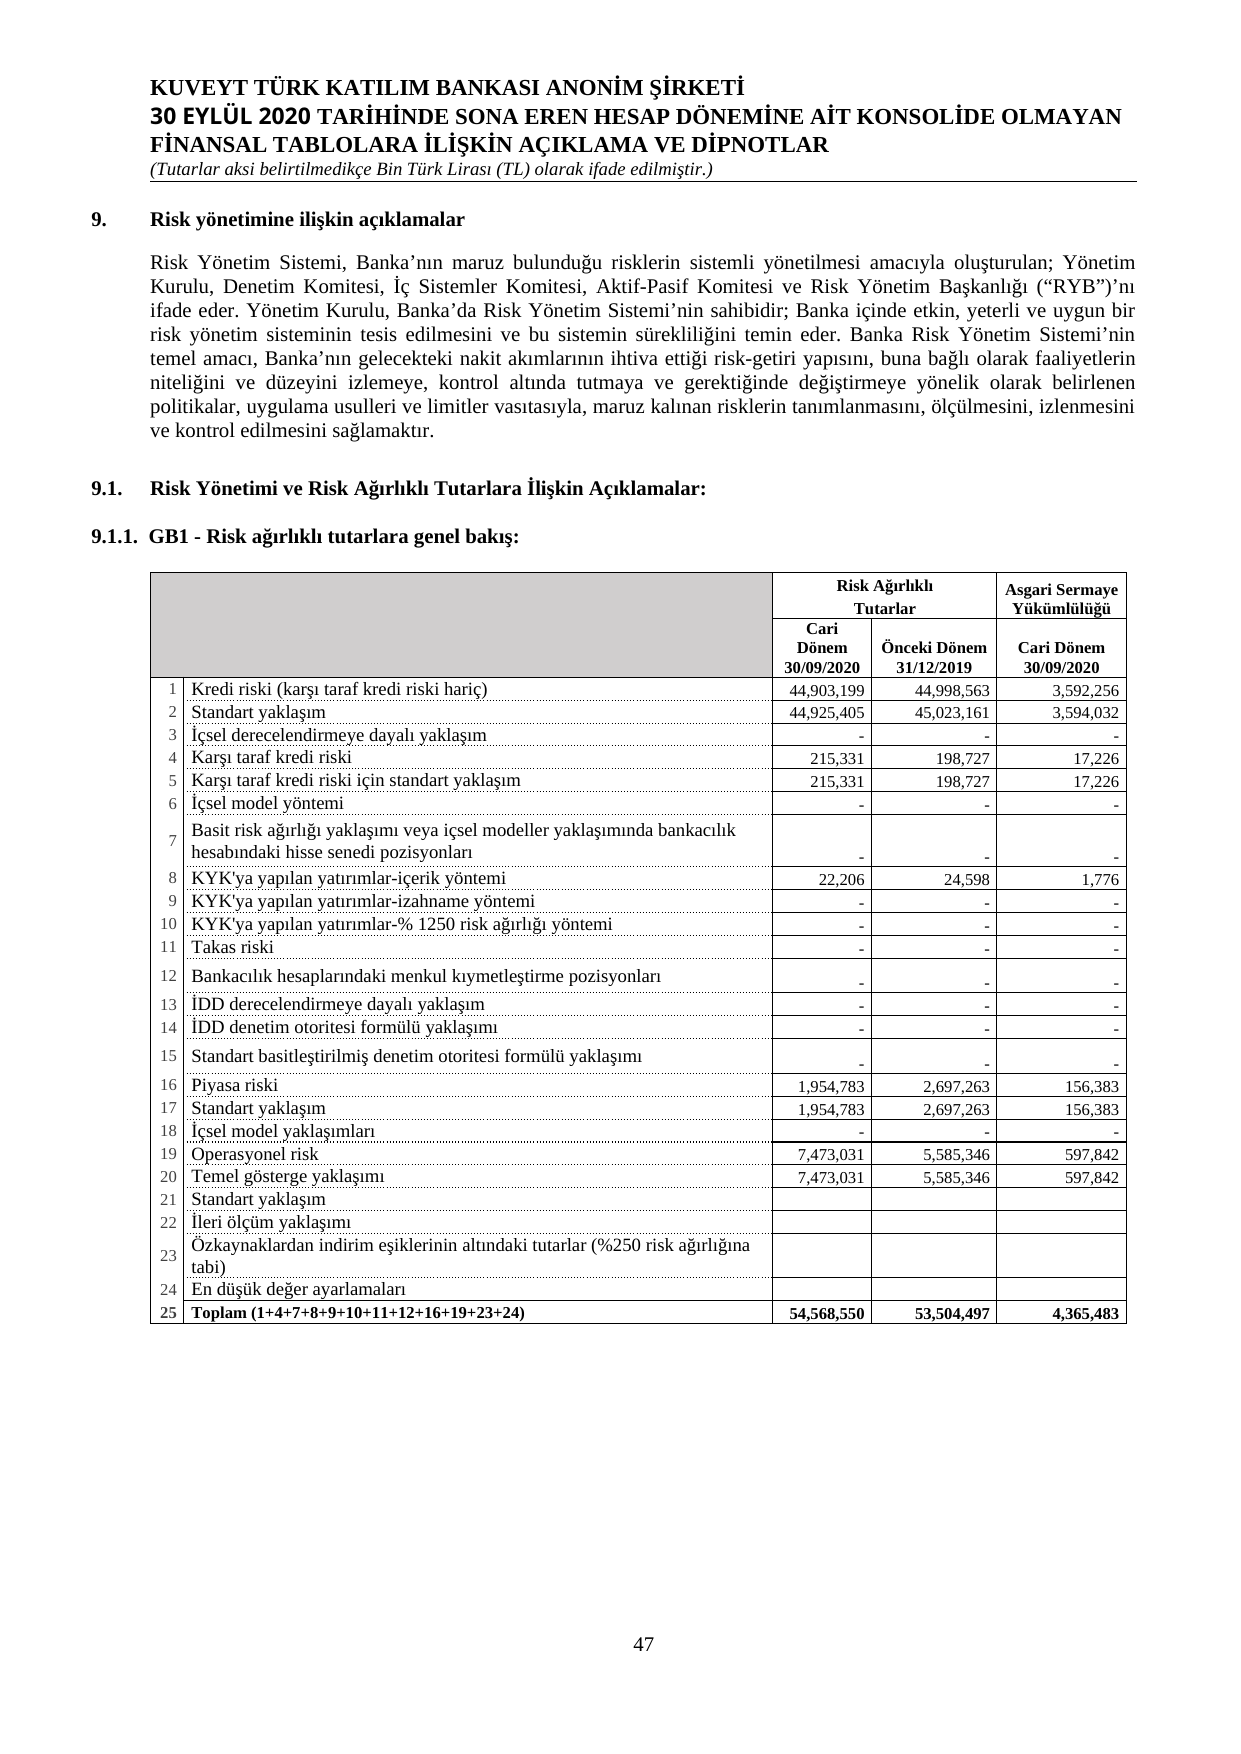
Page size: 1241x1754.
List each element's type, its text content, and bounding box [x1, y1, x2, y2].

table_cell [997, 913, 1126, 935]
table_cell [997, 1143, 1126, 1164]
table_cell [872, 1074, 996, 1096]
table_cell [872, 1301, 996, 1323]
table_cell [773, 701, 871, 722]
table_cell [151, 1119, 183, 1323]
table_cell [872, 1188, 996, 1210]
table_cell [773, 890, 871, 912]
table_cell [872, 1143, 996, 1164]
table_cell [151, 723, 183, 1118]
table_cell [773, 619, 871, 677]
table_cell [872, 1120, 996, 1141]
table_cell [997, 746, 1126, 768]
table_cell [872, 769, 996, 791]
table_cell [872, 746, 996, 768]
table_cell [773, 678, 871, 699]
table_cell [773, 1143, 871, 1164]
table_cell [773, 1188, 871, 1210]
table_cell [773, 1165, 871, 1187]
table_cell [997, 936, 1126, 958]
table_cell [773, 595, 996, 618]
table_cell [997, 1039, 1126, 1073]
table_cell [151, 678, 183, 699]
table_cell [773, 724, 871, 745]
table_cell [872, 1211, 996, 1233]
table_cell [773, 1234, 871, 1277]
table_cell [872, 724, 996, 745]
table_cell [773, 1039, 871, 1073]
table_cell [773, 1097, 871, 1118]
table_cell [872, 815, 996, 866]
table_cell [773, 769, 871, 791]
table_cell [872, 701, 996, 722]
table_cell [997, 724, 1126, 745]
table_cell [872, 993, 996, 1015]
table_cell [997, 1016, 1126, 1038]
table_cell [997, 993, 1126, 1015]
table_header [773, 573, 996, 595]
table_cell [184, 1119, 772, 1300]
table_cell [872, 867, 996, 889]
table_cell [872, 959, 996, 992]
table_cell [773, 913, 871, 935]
text 9.1.1. GB1 - Risk ağırlıklı tutarlara genel bakış: [91, 524, 1137, 548]
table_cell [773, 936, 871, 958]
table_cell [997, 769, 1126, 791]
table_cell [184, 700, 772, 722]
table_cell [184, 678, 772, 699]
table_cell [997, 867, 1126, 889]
text Risk Yönetim Sistemi, Banka’nın maruz bulunduğu risklerin sistemli yönetilmesi amacıyla oluşturulan; Yönetim Kurulu, Denetim Komitesi, İç Sistemler Komitesi, Aktif-Pasif Komitesi ve Risk Yönetim Başkanlığı (“RYB”)’nı ifade eder. Yönetim Kurulu, Banka’da Risk Yönetim Sistemi’nin sahibidir; Banka içinde etkin, yeterli ve uygun bir risk yönetim sisteminin tesis edilmesini ve bu sistemin sürekliliğini temin eder. Banka Risk Yönetim Sistemi’nin temel amacı, Banka’nın gelecekteki nakit akımlarının ihtiva ettiği risk-getiri yapısını, buna bağlı olarak faaliyetlerin niteliğini ve düzeyini izlemeye, kontrol altında tutmaya ve gerektiğinde değiştirmeye yönelik olarak belirlenen politikalar, uygulama usulleri ve limitler vasıtasıyla, maruz kalınan risklerin tanımlanmasını, ölçülmesini, izlenmesini ve kontrol edilmesini sağlamaktır. [150, 250, 1137, 442]
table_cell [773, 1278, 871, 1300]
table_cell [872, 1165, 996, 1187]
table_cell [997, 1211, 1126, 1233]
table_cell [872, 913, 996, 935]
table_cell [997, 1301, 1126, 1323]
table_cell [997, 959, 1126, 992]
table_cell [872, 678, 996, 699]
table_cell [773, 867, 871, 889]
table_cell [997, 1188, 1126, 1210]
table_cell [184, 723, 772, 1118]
text 9. Risk yönetimine ilişkin açıklamalar [91, 207, 1137, 231]
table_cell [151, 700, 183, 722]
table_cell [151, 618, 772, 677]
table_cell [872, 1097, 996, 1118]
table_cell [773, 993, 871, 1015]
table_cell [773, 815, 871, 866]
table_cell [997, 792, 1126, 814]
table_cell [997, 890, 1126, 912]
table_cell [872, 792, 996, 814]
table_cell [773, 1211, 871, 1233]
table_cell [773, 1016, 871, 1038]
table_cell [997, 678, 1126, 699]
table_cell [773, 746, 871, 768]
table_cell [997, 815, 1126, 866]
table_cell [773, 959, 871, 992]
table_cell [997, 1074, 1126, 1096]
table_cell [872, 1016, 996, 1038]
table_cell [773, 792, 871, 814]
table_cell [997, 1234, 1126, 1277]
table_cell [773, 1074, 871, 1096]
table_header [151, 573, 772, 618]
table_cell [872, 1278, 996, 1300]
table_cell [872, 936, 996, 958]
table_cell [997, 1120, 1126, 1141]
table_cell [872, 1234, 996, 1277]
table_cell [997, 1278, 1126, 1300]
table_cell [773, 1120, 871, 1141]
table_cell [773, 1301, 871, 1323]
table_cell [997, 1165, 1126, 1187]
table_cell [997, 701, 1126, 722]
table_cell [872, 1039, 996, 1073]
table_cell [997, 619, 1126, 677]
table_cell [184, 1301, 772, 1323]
text 9.1. Risk Yönetimi ve Risk Ağırlıklı Tutarlara İlişkin Açıklamalar: [91, 476, 1137, 500]
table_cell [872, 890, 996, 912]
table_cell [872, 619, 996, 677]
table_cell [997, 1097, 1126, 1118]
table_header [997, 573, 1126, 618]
